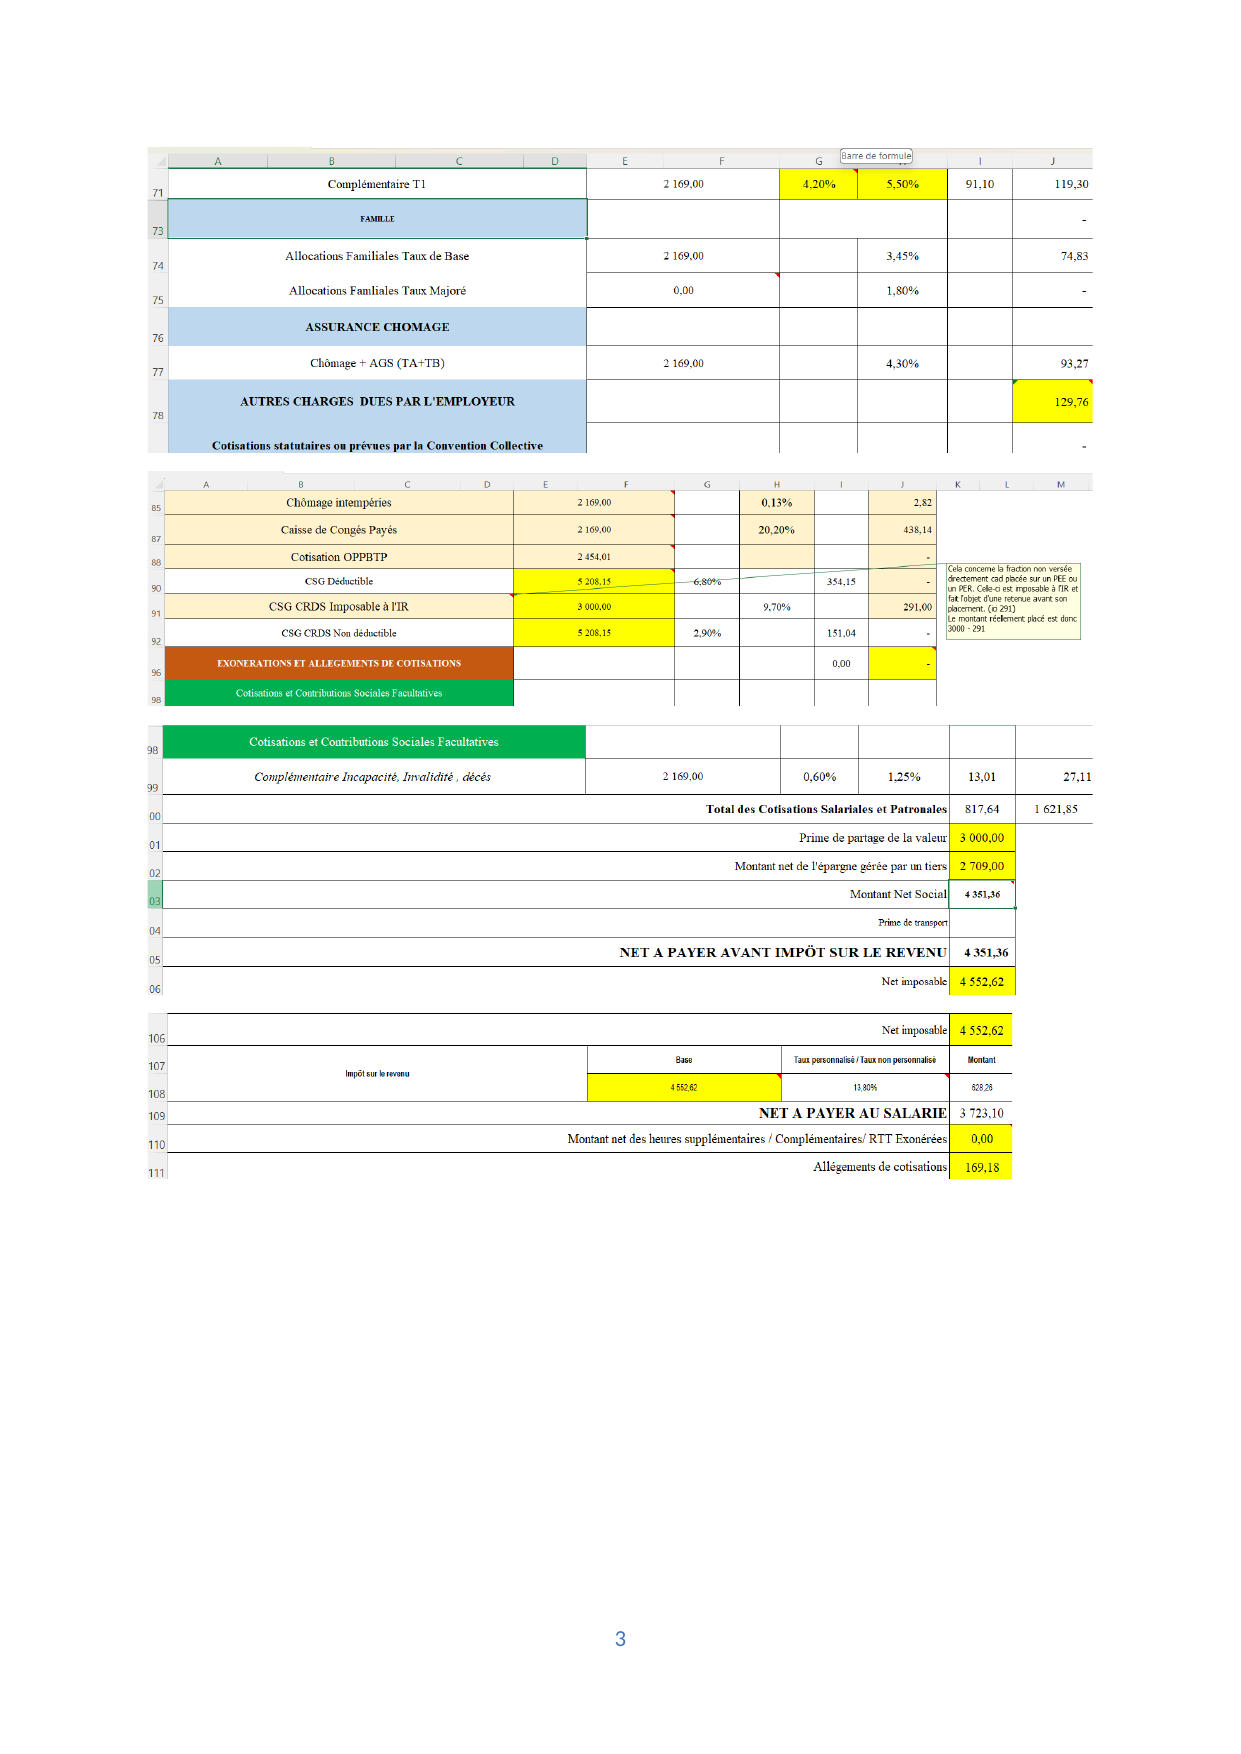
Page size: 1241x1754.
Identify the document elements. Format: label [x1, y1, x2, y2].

picture [147, 1013, 1013, 1179]
picture [147, 471, 1093, 706]
picture [147, 725, 1093, 995]
picture [147, 147, 1093, 453]
